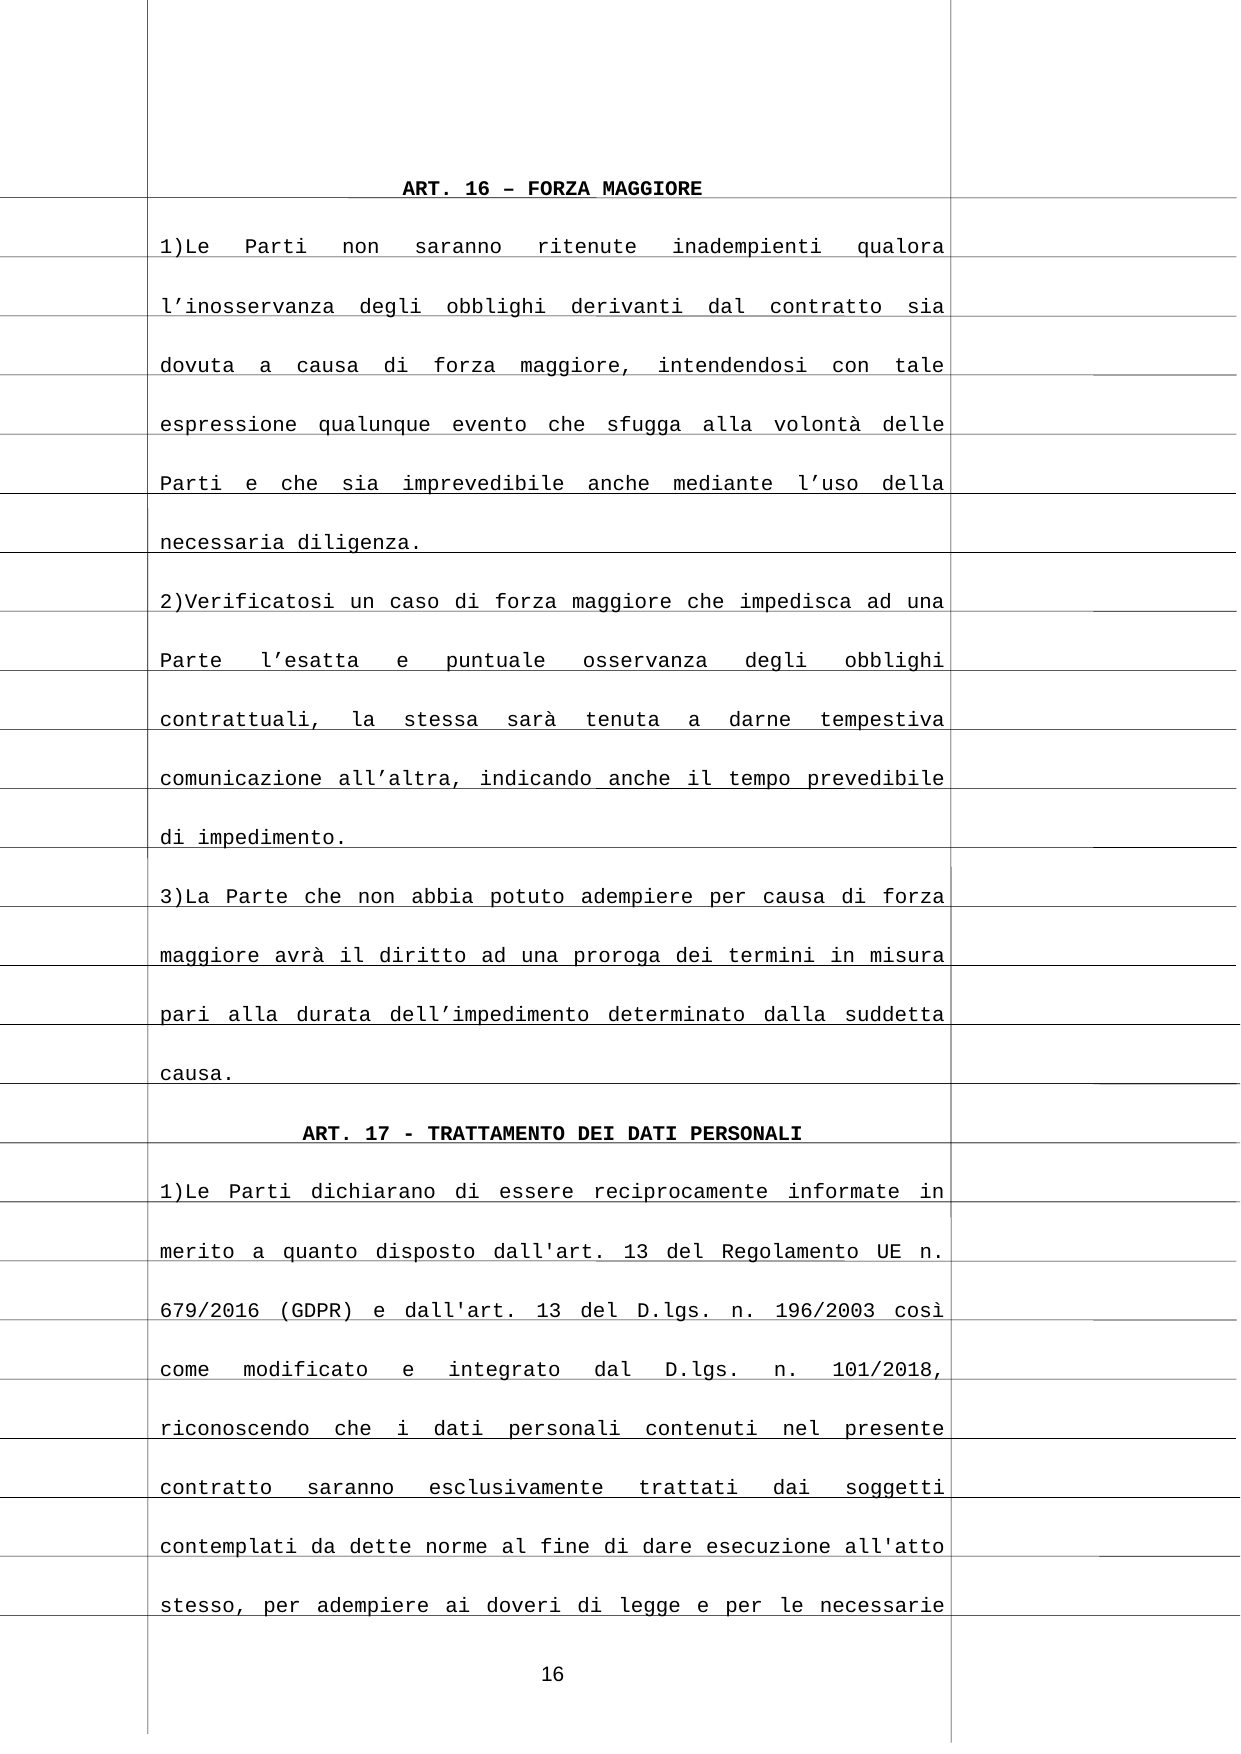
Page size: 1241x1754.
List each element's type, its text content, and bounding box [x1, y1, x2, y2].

text ART. 16 – FORZA MAGGIORE [159, 148, 945, 207]
subtitle ART. 17 - TRATTAMENTO DEI DATI PERSONALI [159, 1093, 945, 1152]
text 2)Verificatosi un caso di forza maggiore che impedisca ad una Parte l’esatta e puntuale osservanza degli obblighi contrattuali, la stessa sarà tenuta a darne tempestiva comunicazione all’altra, indicando anche il tempo prevedibile di impedimento. [159, 561, 945, 856]
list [159, 1152, 945, 1624]
text 1)Le Parti non saranno ritenute inadempienti qualora l’inosservanza degli obblighi derivanti dal contratto sia dovuta a causa di forza maggiore, intendendosi con tale espressione qualunque evento che sfugga alla volontà delle Parti e che sia imprevedibile anche mediante l’uso della necessaria diligenza. [159, 207, 945, 561]
text 3)La Parte che non abbia potuto adempiere per causa di forza maggiore avrà il diritto ad una proroga dei termini in misura pari alla durata dell’impedimento determinato dalla suddetta causa. [159, 856, 945, 1093]
